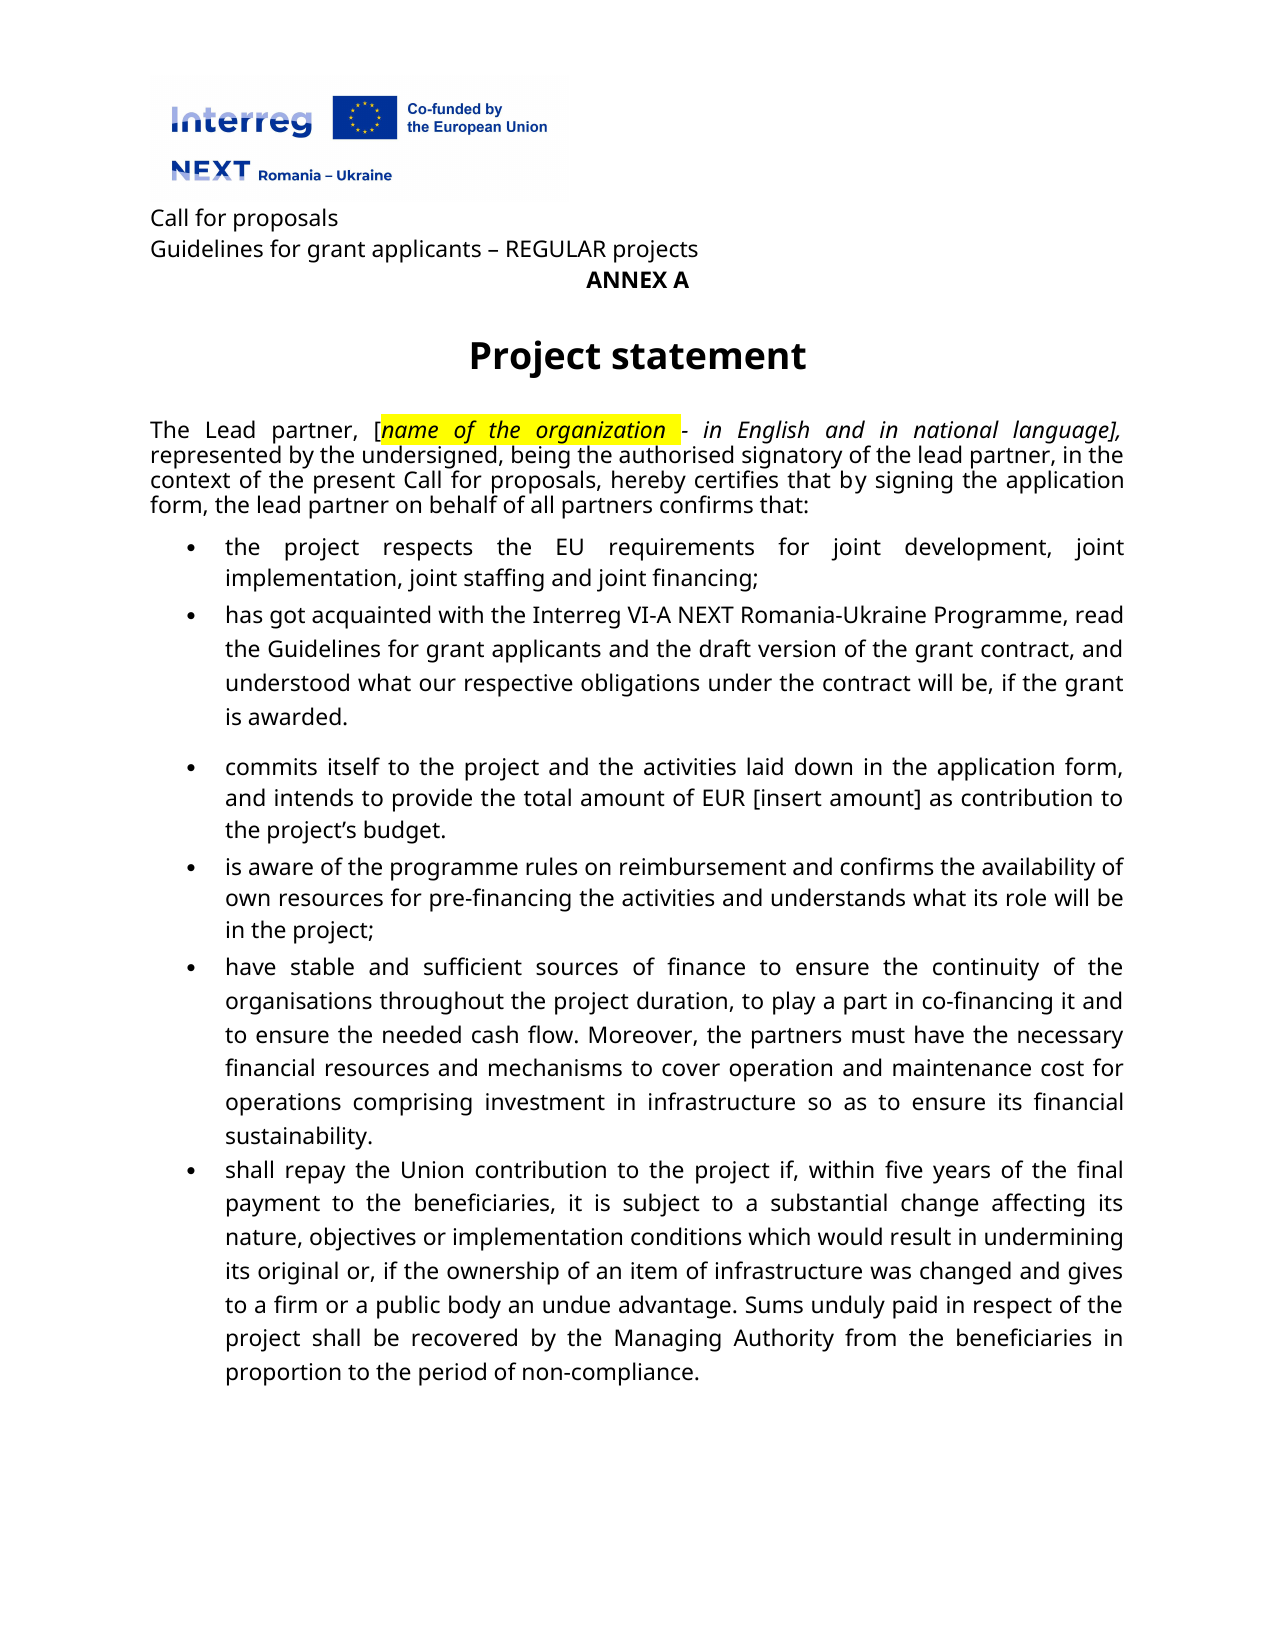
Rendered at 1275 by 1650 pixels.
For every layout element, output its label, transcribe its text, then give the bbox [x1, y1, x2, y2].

picture [150, 75, 569, 202]
list commits itself to the project and the activities laid down in the application form, and intends to provide the total amount of EUR [insert amount] as contribution to the project’s budget. [187, 751, 1125, 845]
text The Lead partner, [name of the organization - in English and in national language], represented by the undersigned, being the authorised signatory of the lead partner, in the context of the present Call for proposals, hereby certifies that by signing the application form, the lead partner on behalf of all partners confirms that: [150, 418, 1125, 518]
list is aware of the programme rules on reimbursement and confirms the availability of own resources for pre-financing the activities and understands what its role will be in the project; [187, 851, 1125, 945]
list the project respects the EU requirements for joint development, joint implementation, joint staffing and joint financing; [187, 531, 1125, 593]
list have stable and sufficient sources of finance to ensure the continuity of the organisations throughout the project duration, to play a part in co-financing it and to ensure the needed cash flow. Moreover, the partners must have the necessary financial resources and mechanisms to cover operation and maintenance cost for operations comprising investment in infrastructure so as to ensure its financial sustainability. [187, 951, 1125, 1151]
list has got acquainted with the Interreg VI-A NEXT Romania-Ukraine Programme, read the Guidelines for grant applicants and the draft version of the grant contract, and understood what our respective obligations under the contract will be, if the grant is awarded. [187, 599, 1125, 732]
text Project statement [150, 329, 1125, 381]
list shall repay the Union contribution to the project if, within five years of the final payment to the beneficiaries, it is subject to a substantial change affecting its nature, objectives or implementation conditions which would result in undermining its original or, if the ownership of an item of infrastructure was changed and gives to a firm or a public body an undue advantage. Sums unduly paid in respect of the project shall be recovered by the Managing Authority from the beneficiaries in proportion to the period of non-compliance. [187, 1153, 1125, 1387]
